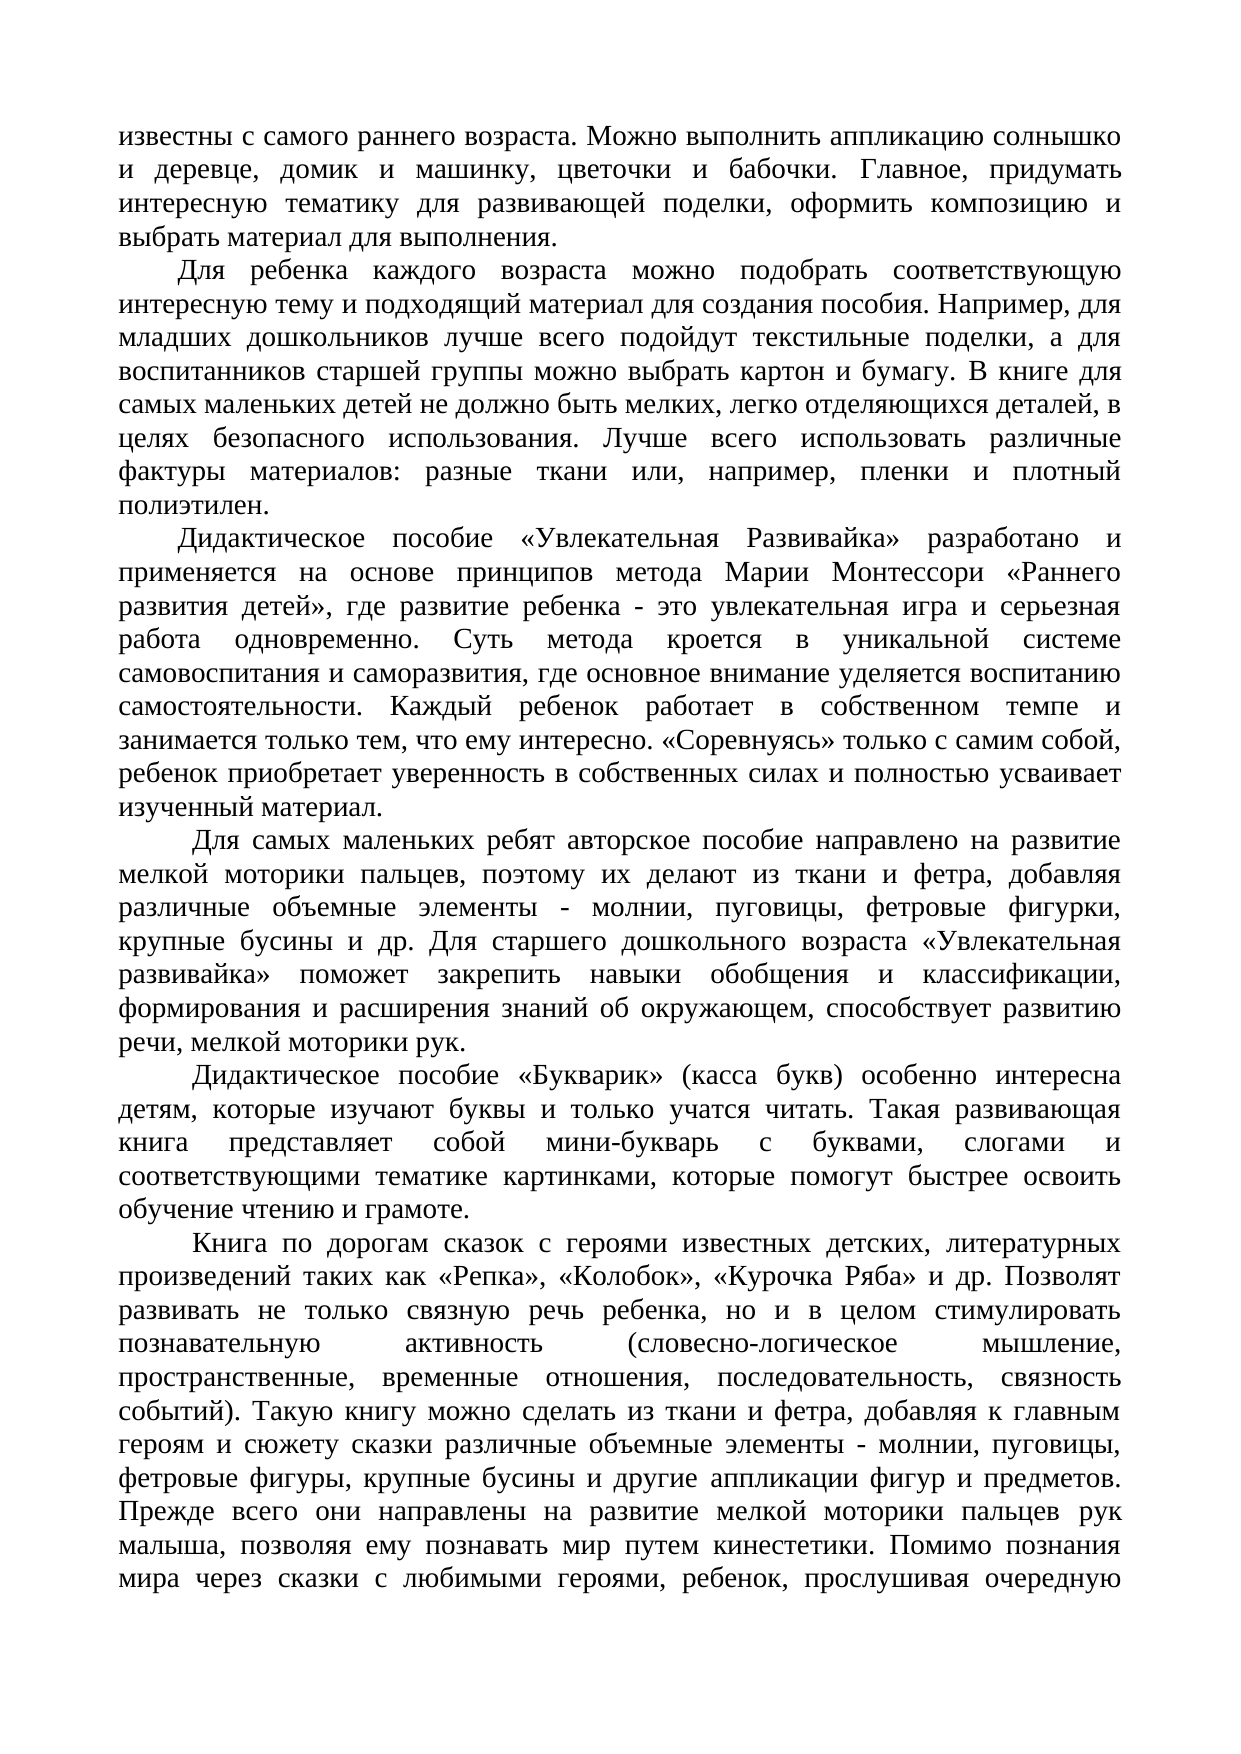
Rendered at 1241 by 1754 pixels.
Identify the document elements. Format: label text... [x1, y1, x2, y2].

text Для самых маленьких ребят авторское пособие направлено на развитие мелкой моторики пальцев, поэтому их делают из ткани и фетра, добавляя различные объемные элементы - молнии, пуговицы, фетровые фигурки, крупные бусины и др. Для старшего дошкольного возраста «Увлекательная развивайка» поможет закрепить навыки обобщения и классификации, формирования и расширения знаний об окружающем, способствует развитию речи, мелкой моторики рук. [118, 822, 1122, 1057]
text Дидактическое пособие «Увлекательная Развивайка» разработано и применяется на основе принципов метода Марии Монтессори «Раннего развития детей», где развитие ребенка - это увлекательная игра и серьезная работа одновременно. Суть метода кроется в уникальной системе самовоспитания и саморазвития, где основное внимание уделяется воспитанию самостоятельности. Каждый ребенок работает в собственном темпе и занимается только тем, что ему интересно. «Соревнуясь» только с самим собой, ребенок приобретает уверенность в собственных силах и полностью усваивает изученный материал. [118, 521, 1122, 822]
text Для ребенка каждого возраста можно подобрать соответствующую интересную тему и подходящий материал для создания пособия. Например, для младших дошкольников лучше всего подойдут текстильные поделки, а для воспитанников старшей группы можно выбрать картон и бумагу. В книге для самых маленьких детей не должно быть мелких, легко отделяющихся деталей, в целях безопасного использования. Лучше всего использовать различные фактуры материалов: разные ткани или, например, пленки и плотный полиэтилен. [118, 252, 1122, 521]
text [118, 118, 1122, 252]
text Дидактическое пособие «Букварик» (касса букв) особенно интересна детям, которые изучают буквы и только учатся читать. Такая развивающая книга представляет собой мини-букварь с буквами, слогами и соответствующими тематике картинками, которые помогут быстрее освоить обучение чтению и грамоте. [118, 1057, 1122, 1225]
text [118, 1225, 1122, 1594]
